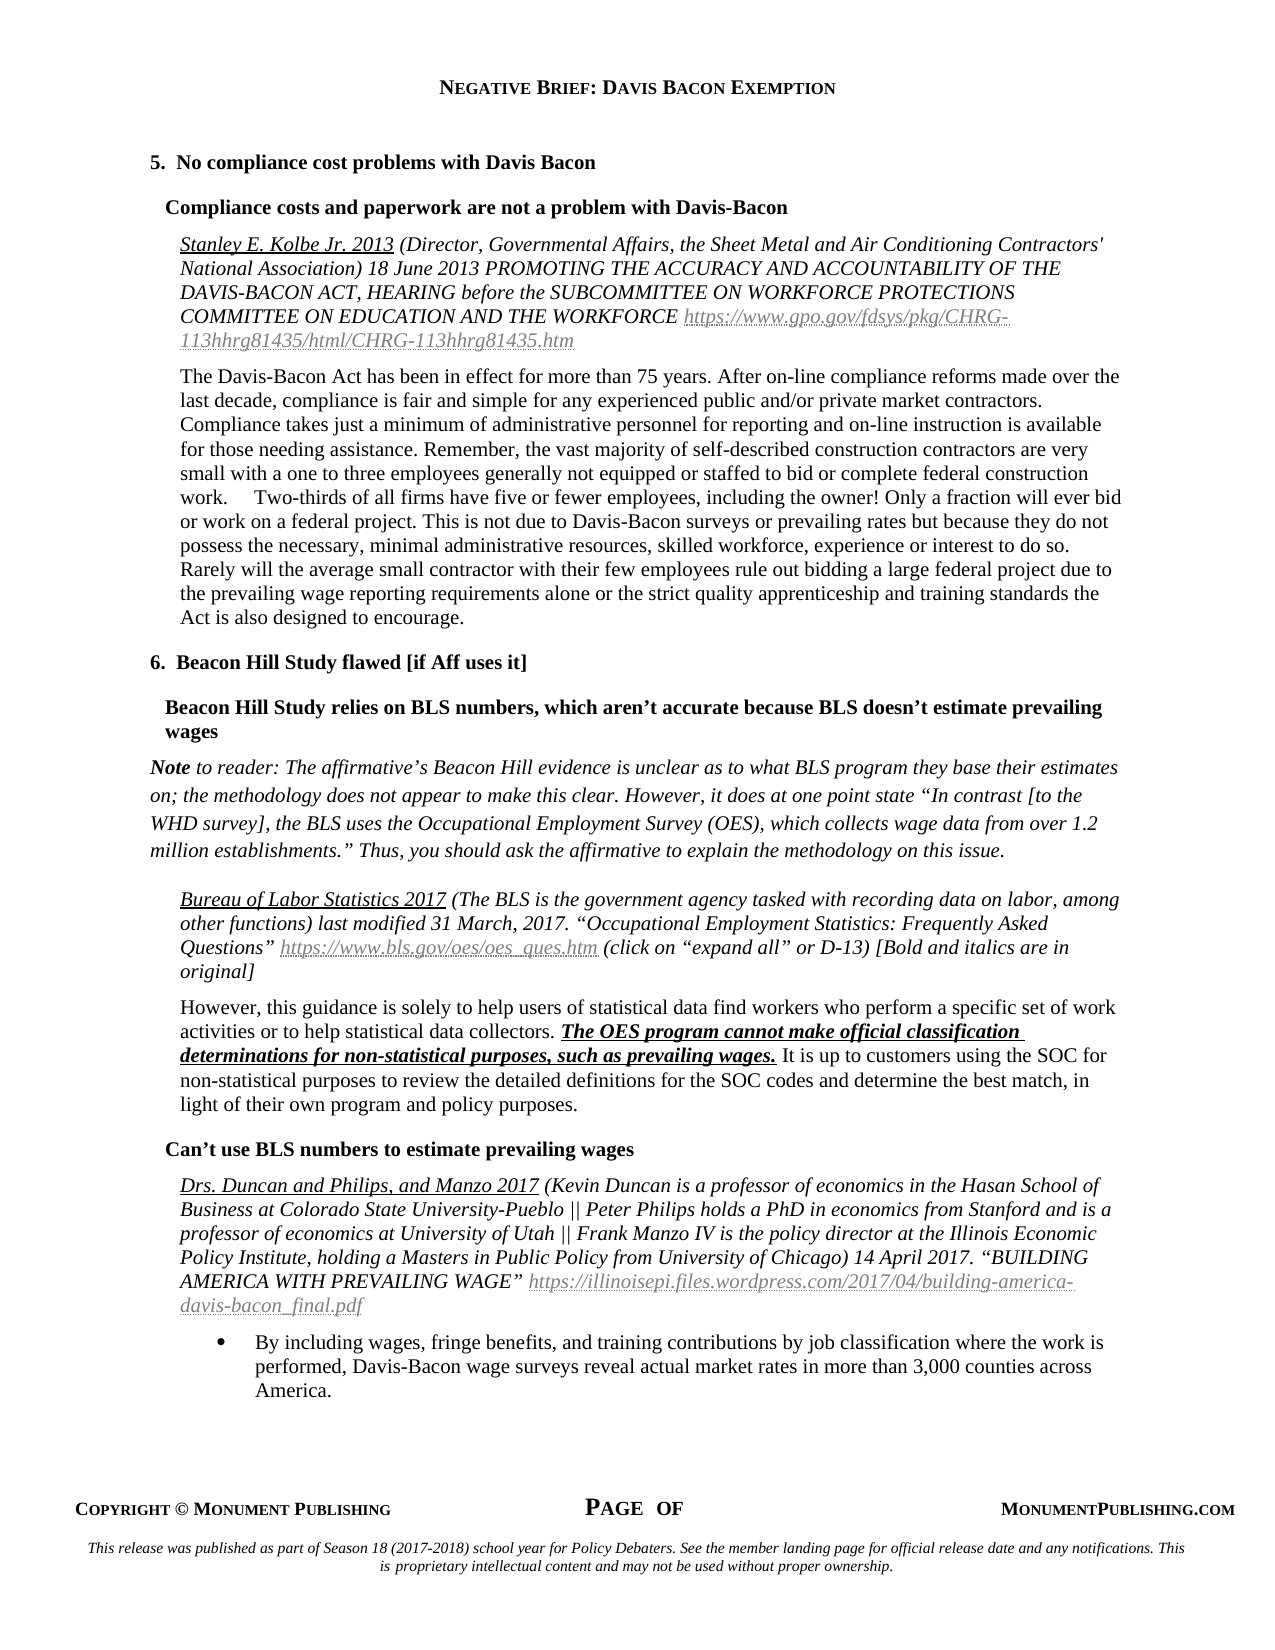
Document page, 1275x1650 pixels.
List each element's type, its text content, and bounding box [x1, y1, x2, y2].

text However, this guidance is solely to help users of statistical data find workers who perform a specific set of work activities or to help statistical data collectors. The OES program cannot make official classification determinations for non-statistical purposes, such as prevailing wages. It is up to customers using the SOC for non-statistical purposes to review the detailed definitions for the SOC codes and determine the best match, in light of their own program and policy purposes. [180, 995, 1125, 1116]
text Note to reader: The affirmative’s Beacon Hill evidence is unclear as to what BLS program they base their estimates on; the methodology does not appear to make this clear. However, it does at one point state “In contrast [to the WHD survey], the BLS uses the Occupational Employment Survey (OES), which collects wage data from over 1.2 million establishments.” Thus, you should ask the affirmative to explain the methodology on this issue. [150, 755, 1125, 862]
text The Davis-Bacon Act has been in effect for more than 75 years. After on-line compliance reforms made over the last decade, compliance is fair and simple for any experienced public and/or private market contractors. Compliance takes just a minimum of administrative personnel for reporting and on-line instruction is available for those needing assistance. Remember, the vast majority of self-described construction contractors are very small with a one to three employees generally not equipped or staffed to bid or complete federal construction work. Two-thirds of all firms have five or fewer employees, including the owner! Only a fraction will ever bid or work on a federal project. This is not due to Davis-Bacon surveys or prevailing rates but because they do not possess the necessary, minimal administrative resources, skilled workforce, experience or interest to do so. Rarely will the average small contractor with their few employees rule out bidding a large federal project due to the prevailing wage reporting requirements alone or the strict quality apprenticeship and training standards the Act is also designed to encourage. [180, 364, 1125, 629]
text Compliance costs and paperwork are not a problem with Davis-Bacon [165, 195, 1125, 219]
text Stanley E. Kolbe Jr. 2013 (Director, Governmental Affairs, the Sheet Metal and Air Conditioning Contractors' National Association) 18 June 2013 PROMOTING THE ACCURACY AND ACCOUNTABILITY OF THE DAVIS-BACON ACT, HEARING before the SUBCOMMITTEE ON WORKFORCE PROTECTIONS COMMITTEE ON EDUCATION AND THE WORKFORCE https://www.gpo.gov/fdsys/pkg/CHRG-113hhrg81435/html/CHRG-113hhrg81435.htm [180, 231, 1125, 352]
text 6. Beacon Hill Study flawed [if Aff uses it] [150, 650, 1125, 674]
text Bureau of Labor Statistics 2017 (The BLS is the government agency tasked with recording data on labor, among other functions) last modified 31 March, 2017. “Occupational Employment Statistics: Frequently Asked Questions” https://www.bls.gov/oes/oes_ques.htm (click on “expand all” or D-13) [Bold and italics are in original] [180, 887, 1125, 983]
text Can’t use BLS numbers to estimate prevailing wages [165, 1136, 1125, 1161]
text Drs. Duncan and Philips, and Manzo 2017 (Kevin Duncan is a professor of economics in the Hasan School of Business at Colorado State University-Pueblo || Peter Philips holds a PhD in economics from Stanford and is a professor of economics at University of Utah || Frank Manzo IV is the policy director at the Illinois Economic Policy Institute, holding a Masters in Public Policy from University of Chicago) 14 April 2017. “BUILDING AMERICA WITH PREVAILING WAGE” https://illinoisepi.files.wordpress.com/2017/04/building-america-davis-bacon_final.pdf [180, 1173, 1125, 1317]
text 5. No compliance cost problems with Davis Bacon [150, 150, 1125, 174]
list By including wages, fringe benefits, and training contributions by job classification where the work is performed, Davis-Bacon wage surveys reveal actual market rates in more than 3,000 counties across America. [217, 1330, 1125, 1402]
text Beacon Hill Study relies on BLS numbers, which aren’t accurate because BLS doesn’t estimate prevailing wages [165, 695, 1125, 743]
